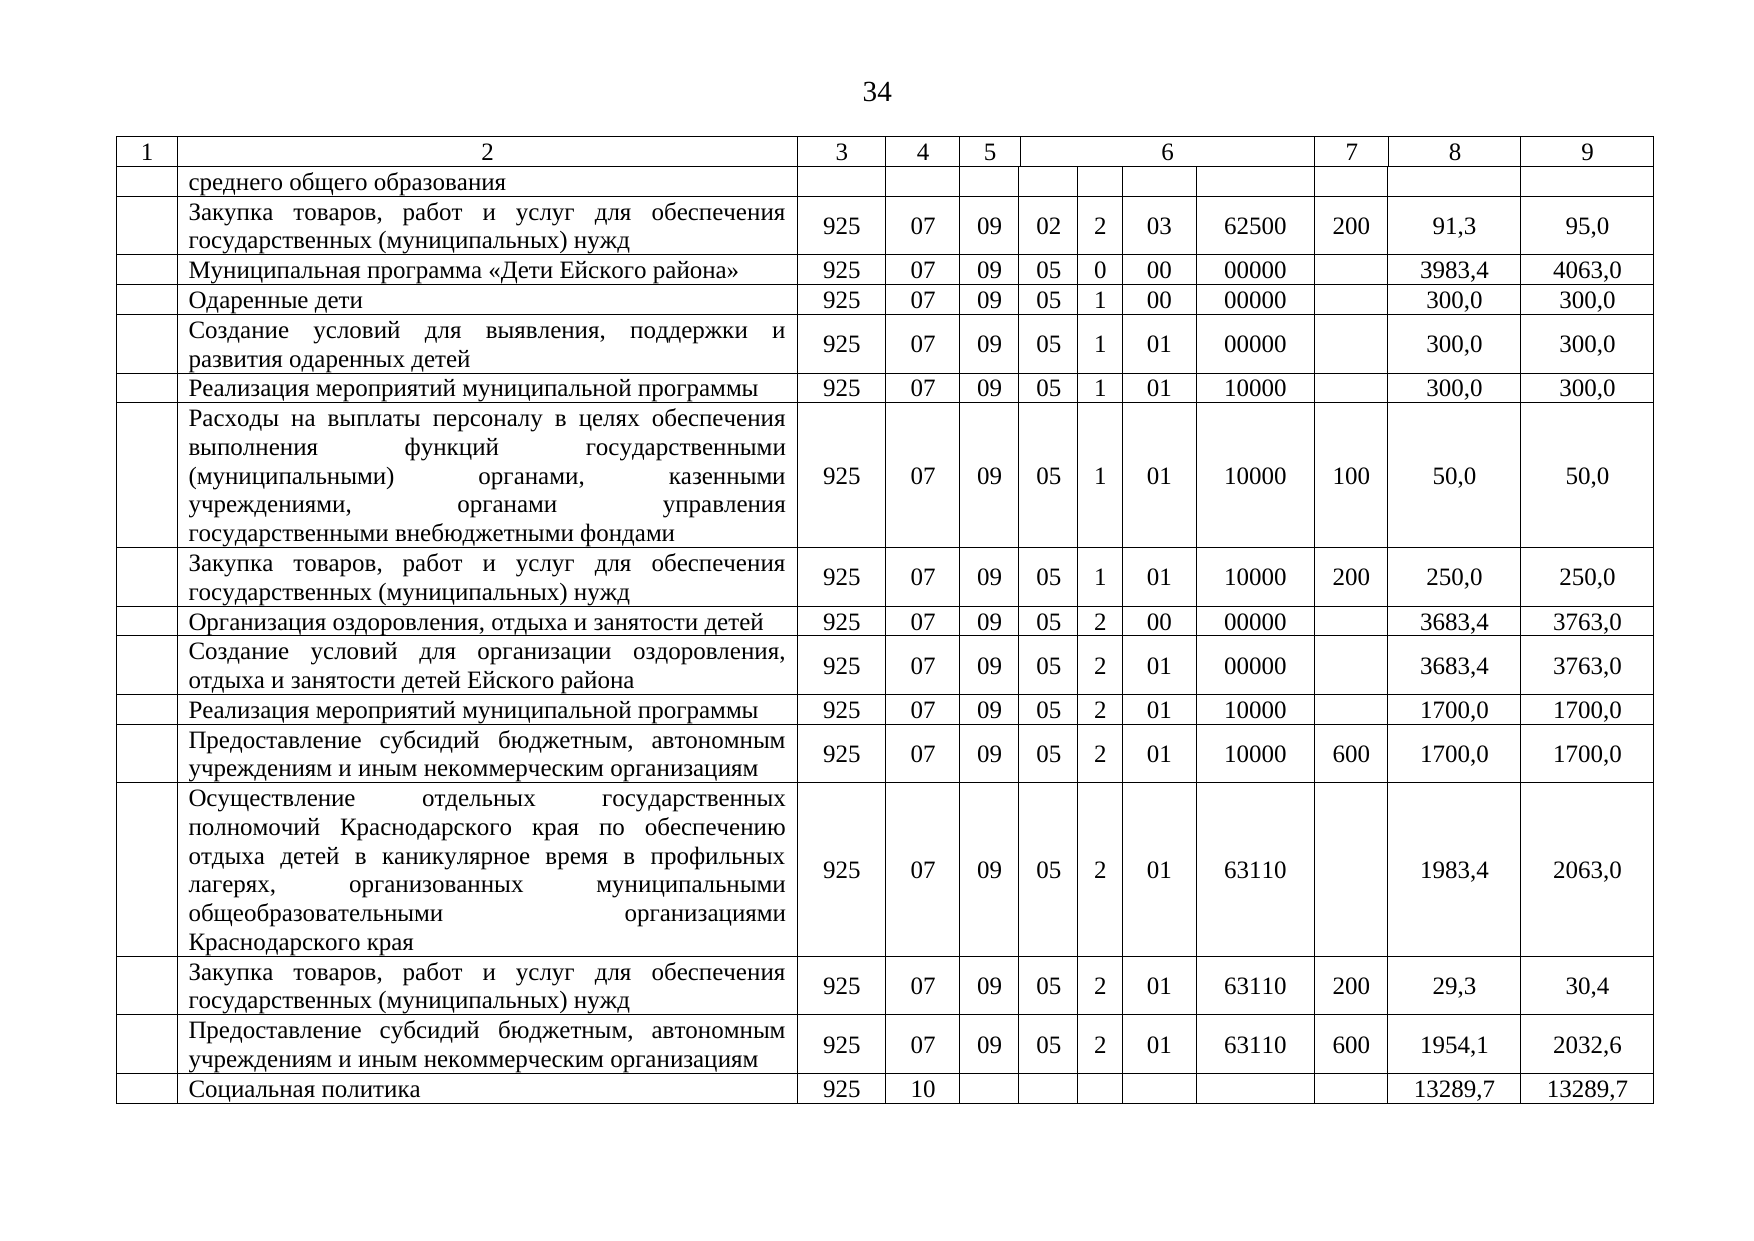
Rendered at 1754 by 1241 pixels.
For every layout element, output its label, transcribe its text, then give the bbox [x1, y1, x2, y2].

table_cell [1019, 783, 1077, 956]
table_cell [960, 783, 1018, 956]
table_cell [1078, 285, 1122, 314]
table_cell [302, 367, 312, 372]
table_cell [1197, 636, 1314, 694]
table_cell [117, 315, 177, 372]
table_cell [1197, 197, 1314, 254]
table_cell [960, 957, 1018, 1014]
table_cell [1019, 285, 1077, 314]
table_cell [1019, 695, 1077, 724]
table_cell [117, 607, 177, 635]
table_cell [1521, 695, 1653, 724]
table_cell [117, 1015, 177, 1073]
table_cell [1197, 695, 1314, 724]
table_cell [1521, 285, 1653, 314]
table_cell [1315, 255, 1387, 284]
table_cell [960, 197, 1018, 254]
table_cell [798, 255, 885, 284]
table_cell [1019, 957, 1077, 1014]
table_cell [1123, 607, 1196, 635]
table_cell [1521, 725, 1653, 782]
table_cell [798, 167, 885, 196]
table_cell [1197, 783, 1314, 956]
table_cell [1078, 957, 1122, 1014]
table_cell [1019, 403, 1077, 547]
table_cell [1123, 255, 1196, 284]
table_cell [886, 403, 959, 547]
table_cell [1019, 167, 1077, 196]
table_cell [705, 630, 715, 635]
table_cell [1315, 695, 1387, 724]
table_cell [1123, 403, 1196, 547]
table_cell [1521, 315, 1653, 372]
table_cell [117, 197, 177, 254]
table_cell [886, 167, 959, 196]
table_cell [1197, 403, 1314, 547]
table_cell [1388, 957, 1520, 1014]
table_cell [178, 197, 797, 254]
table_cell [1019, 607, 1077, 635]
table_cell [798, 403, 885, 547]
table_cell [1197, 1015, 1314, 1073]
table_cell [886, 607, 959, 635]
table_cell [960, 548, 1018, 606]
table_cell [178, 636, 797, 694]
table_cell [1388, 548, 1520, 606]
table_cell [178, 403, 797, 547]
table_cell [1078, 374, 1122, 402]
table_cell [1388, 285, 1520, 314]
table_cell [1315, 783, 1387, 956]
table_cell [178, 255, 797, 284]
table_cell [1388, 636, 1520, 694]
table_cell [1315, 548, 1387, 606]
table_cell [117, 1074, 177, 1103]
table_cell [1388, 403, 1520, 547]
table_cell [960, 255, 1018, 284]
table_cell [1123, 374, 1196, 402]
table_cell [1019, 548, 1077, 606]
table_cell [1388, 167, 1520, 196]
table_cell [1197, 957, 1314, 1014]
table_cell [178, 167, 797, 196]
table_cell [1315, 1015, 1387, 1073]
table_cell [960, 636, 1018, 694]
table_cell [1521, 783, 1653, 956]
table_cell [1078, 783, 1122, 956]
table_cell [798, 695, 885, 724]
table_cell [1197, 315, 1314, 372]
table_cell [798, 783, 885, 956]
table_header 4 [886, 137, 959, 166]
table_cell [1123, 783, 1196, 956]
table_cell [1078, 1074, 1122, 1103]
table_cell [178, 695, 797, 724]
table_header 8 [1389, 137, 1520, 166]
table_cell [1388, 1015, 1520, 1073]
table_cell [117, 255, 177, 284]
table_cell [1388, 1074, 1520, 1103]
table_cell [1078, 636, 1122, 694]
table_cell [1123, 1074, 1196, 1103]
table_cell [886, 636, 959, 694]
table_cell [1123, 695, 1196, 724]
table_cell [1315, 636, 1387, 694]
table_header 1 [117, 137, 177, 166]
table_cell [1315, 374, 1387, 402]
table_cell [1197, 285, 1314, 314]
table_header 6 [1021, 137, 1314, 166]
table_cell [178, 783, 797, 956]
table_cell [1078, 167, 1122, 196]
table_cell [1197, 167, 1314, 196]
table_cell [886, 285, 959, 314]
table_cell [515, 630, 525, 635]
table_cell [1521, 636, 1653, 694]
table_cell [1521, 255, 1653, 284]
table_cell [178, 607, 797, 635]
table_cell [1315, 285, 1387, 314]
table_header 2 [178, 137, 797, 166]
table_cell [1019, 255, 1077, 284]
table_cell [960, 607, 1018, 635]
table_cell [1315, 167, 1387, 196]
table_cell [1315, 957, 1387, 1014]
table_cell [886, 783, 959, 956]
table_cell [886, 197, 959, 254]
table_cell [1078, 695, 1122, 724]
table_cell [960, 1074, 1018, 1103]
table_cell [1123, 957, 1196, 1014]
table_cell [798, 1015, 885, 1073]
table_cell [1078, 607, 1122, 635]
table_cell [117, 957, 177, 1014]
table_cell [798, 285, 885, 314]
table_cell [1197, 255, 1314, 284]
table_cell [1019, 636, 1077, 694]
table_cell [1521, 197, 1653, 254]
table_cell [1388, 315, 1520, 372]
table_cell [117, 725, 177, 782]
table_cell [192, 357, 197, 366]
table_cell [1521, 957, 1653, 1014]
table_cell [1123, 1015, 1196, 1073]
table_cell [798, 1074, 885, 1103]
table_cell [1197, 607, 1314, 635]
table_header 7 [1315, 137, 1388, 166]
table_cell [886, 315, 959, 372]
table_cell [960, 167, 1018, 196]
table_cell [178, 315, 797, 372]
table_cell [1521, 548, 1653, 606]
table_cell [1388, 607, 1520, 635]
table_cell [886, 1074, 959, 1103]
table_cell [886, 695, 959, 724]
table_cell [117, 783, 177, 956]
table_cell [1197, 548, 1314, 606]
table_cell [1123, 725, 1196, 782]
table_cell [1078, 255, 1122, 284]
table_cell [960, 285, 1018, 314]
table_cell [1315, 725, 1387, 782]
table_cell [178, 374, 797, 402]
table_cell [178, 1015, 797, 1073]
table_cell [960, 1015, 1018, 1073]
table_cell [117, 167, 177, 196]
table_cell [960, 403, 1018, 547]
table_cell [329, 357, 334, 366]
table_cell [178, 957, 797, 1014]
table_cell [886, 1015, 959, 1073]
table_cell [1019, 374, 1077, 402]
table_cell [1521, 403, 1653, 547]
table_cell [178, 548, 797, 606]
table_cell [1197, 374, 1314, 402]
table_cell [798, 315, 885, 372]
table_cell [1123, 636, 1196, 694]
table_header 9 [1521, 137, 1653, 166]
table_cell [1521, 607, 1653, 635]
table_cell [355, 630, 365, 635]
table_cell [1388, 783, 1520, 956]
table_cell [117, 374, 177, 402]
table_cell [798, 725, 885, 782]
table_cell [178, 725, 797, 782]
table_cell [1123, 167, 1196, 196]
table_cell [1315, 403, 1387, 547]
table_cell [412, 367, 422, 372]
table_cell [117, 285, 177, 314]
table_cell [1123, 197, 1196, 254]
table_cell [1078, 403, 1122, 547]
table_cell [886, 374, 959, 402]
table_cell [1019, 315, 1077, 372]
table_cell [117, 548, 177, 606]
table_header 5 [960, 137, 1020, 166]
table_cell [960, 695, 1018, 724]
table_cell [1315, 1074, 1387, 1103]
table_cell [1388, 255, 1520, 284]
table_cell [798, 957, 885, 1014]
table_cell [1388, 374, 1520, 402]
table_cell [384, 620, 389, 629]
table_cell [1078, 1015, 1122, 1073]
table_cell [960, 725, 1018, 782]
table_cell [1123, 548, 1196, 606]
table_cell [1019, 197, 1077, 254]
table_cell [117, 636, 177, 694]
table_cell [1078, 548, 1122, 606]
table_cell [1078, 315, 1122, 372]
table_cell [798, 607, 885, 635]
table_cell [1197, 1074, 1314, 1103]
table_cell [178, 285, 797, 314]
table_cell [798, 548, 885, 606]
table_header 3 [798, 137, 885, 166]
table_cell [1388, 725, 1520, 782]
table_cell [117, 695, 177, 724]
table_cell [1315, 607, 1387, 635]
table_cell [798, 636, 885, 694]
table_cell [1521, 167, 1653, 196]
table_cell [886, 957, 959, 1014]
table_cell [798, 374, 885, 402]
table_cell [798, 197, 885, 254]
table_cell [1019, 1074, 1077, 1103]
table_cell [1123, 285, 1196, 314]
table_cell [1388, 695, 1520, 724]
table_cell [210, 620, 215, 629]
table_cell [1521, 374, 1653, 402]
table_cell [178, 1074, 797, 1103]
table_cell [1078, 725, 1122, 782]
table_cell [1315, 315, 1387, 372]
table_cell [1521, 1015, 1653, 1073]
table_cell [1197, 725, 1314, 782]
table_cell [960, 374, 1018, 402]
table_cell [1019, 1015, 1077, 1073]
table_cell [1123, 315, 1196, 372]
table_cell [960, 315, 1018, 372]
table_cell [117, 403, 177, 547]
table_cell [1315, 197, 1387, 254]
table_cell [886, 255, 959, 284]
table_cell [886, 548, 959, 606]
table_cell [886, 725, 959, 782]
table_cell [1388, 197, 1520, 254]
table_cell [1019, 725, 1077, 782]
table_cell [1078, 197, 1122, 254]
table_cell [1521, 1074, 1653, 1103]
